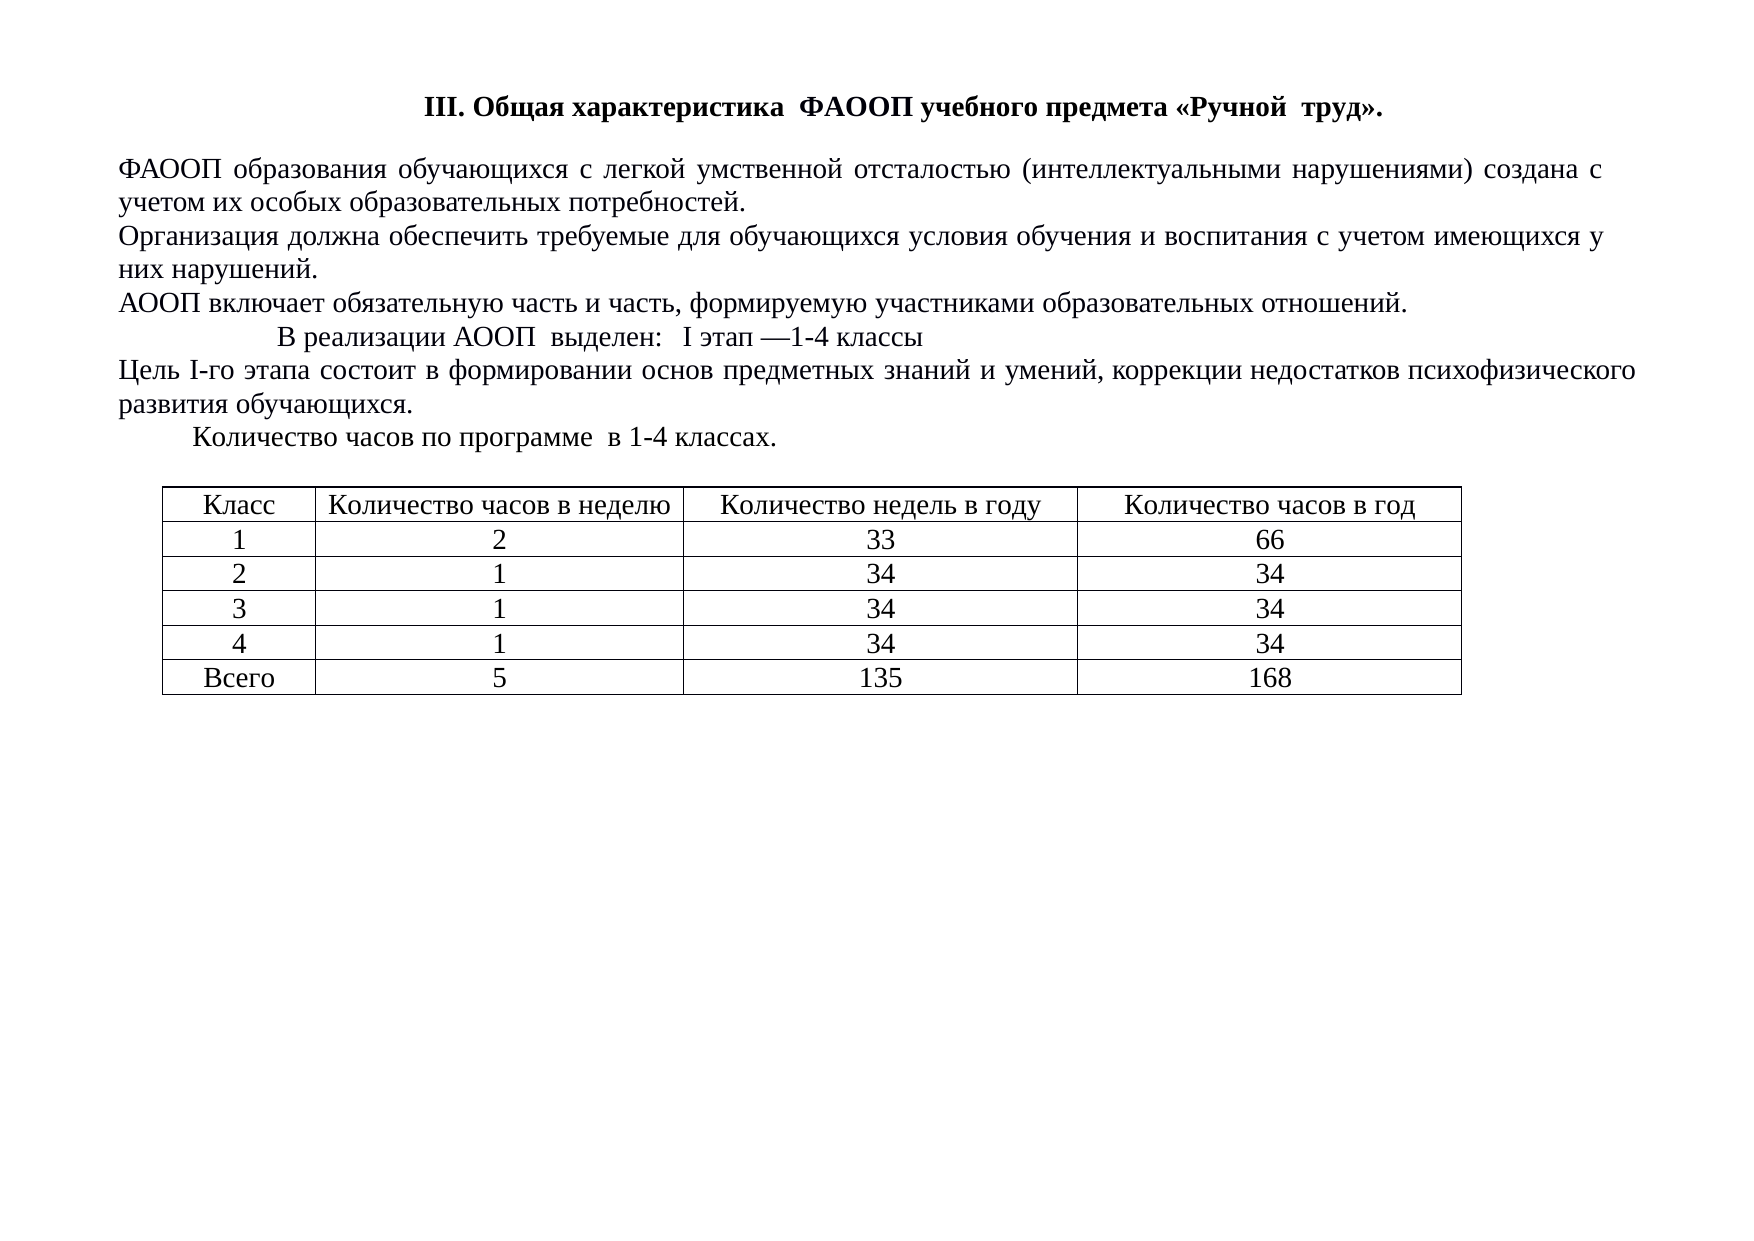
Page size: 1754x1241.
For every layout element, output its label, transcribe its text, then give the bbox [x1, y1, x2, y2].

text АООП включает обязательную часть и часть, формируемую участниками образовательных отношений. [118, 285, 1604, 319]
table_cell 3 [163, 591, 315, 625]
table_header Количество часов в год [1078, 488, 1461, 521]
table_cell 1 [316, 591, 683, 625]
table_cell 4 [163, 626, 315, 659]
table_cell 34 [1078, 626, 1461, 659]
table_cell 1 [316, 626, 683, 659]
table_header Класс [163, 488, 315, 521]
table_cell 5 [316, 660, 683, 694]
table_cell 34 [684, 557, 1077, 590]
text Количество часов по программе в 1-4 классах. [118, 419, 1636, 453]
table_header Количество часов в неделю [316, 488, 683, 521]
text III. Общая характеристика ФАООП учебного предмета «Ручной труд». [163, 89, 1636, 122]
table_cell 33 [684, 522, 1077, 556]
table_cell 34 [1078, 557, 1461, 590]
table_cell 34 [684, 591, 1077, 625]
table_header Количество недель в году [684, 488, 1077, 521]
table_cell 135 [684, 660, 1077, 694]
table_cell 2 [316, 522, 683, 556]
table_cell 34 [684, 626, 1077, 659]
table_cell 1 [163, 522, 315, 556]
table_cell Всего [163, 660, 315, 694]
text ФАООП образования обучающихся с легкой умственной отсталостью (интеллектуальными нарушениями) создана с учетом их особых образовательных потребностей. [118, 151, 1603, 218]
table_cell 1 [316, 557, 683, 590]
table_cell 34 [1078, 591, 1461, 625]
table_cell 66 [1078, 522, 1461, 556]
text Цель I-го этапа состоит в формировании основ предметных знаний и умений, коррекции недостатков психофизического развития обучающихся. [118, 352, 1636, 419]
table_cell 2 [163, 557, 315, 590]
text Организация должна обеспечить требуемые для обучающихся условия обучения и воспитания с учетом имеющихся у них нарушений. [118, 218, 1604, 285]
text В реализации АООП выделен: I этап ―1-4 классы [277, 319, 1391, 352]
table_cell 168 [1078, 660, 1461, 694]
